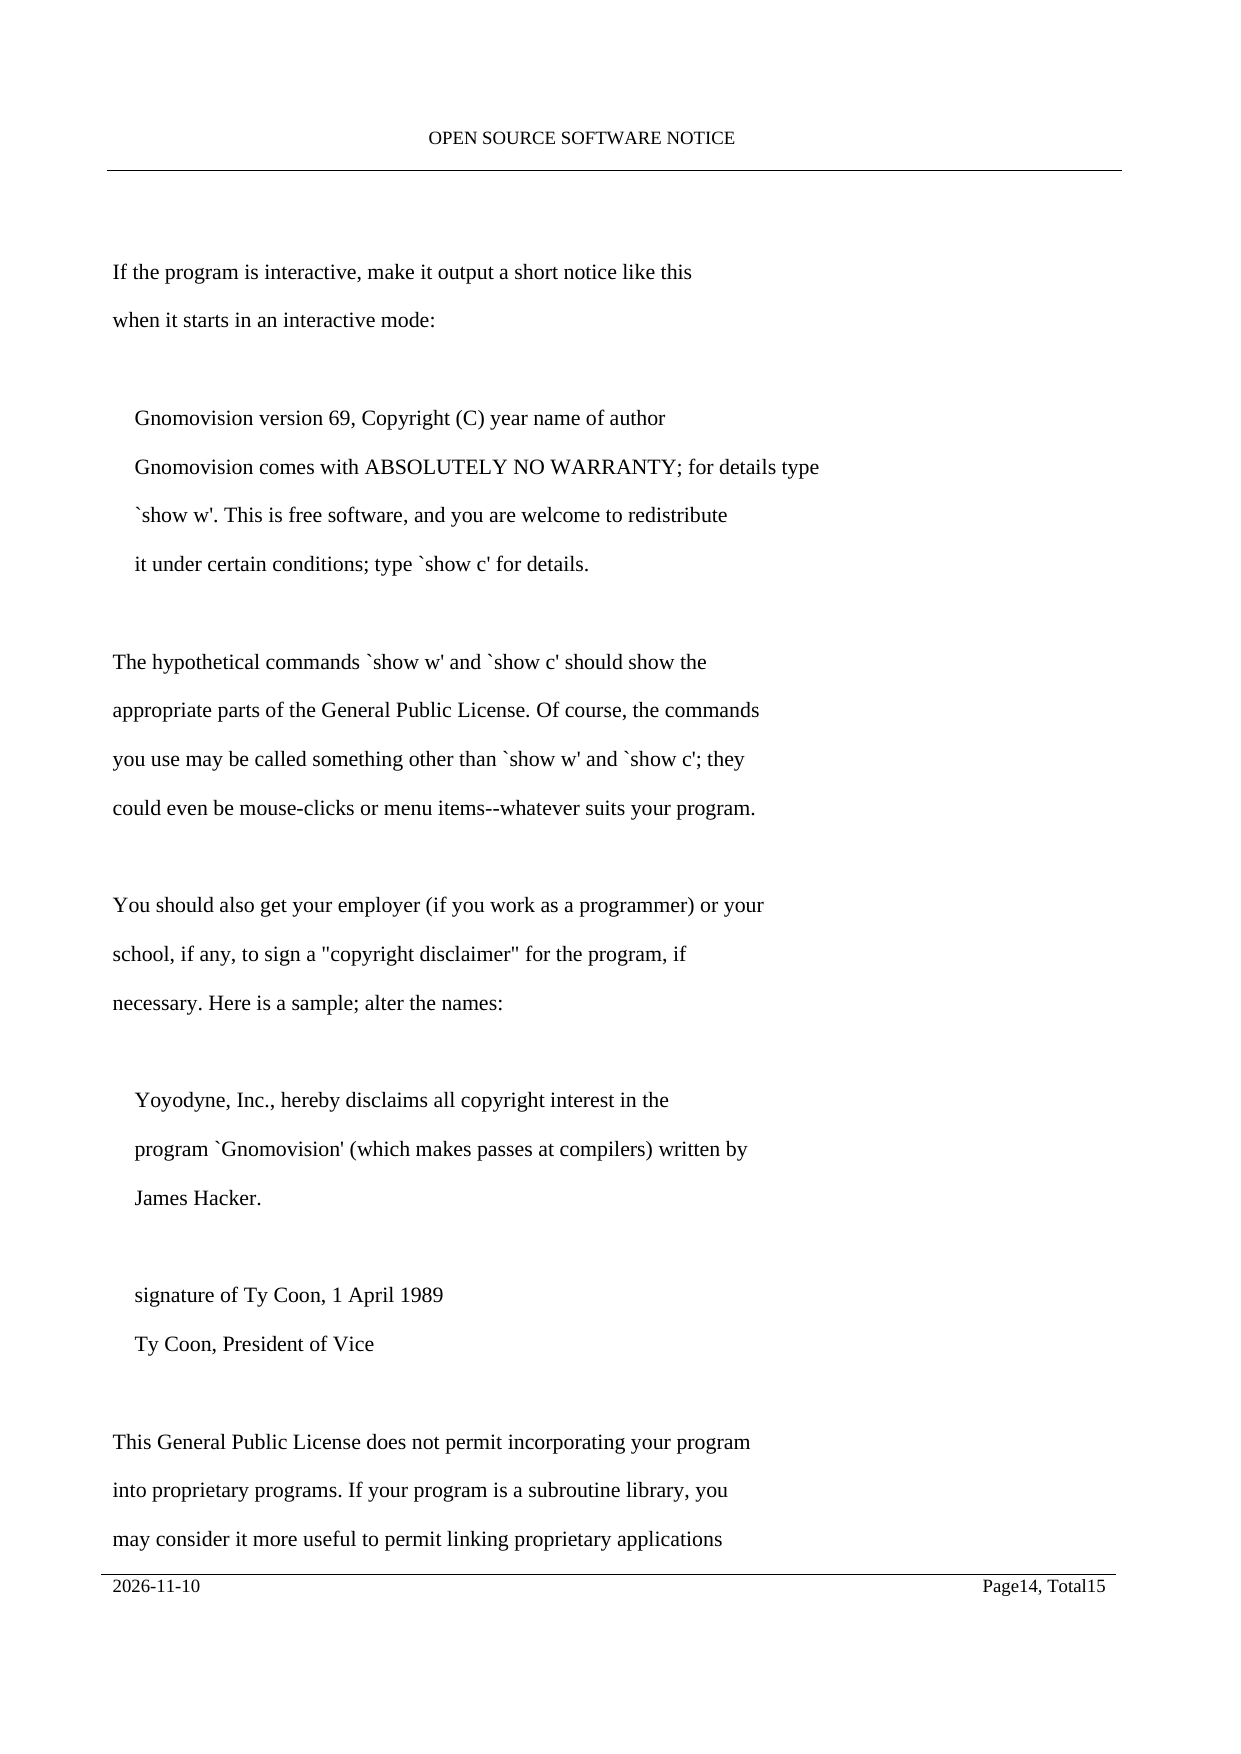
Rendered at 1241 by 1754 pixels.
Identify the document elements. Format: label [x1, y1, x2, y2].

text [112, 206, 1128, 1555]
